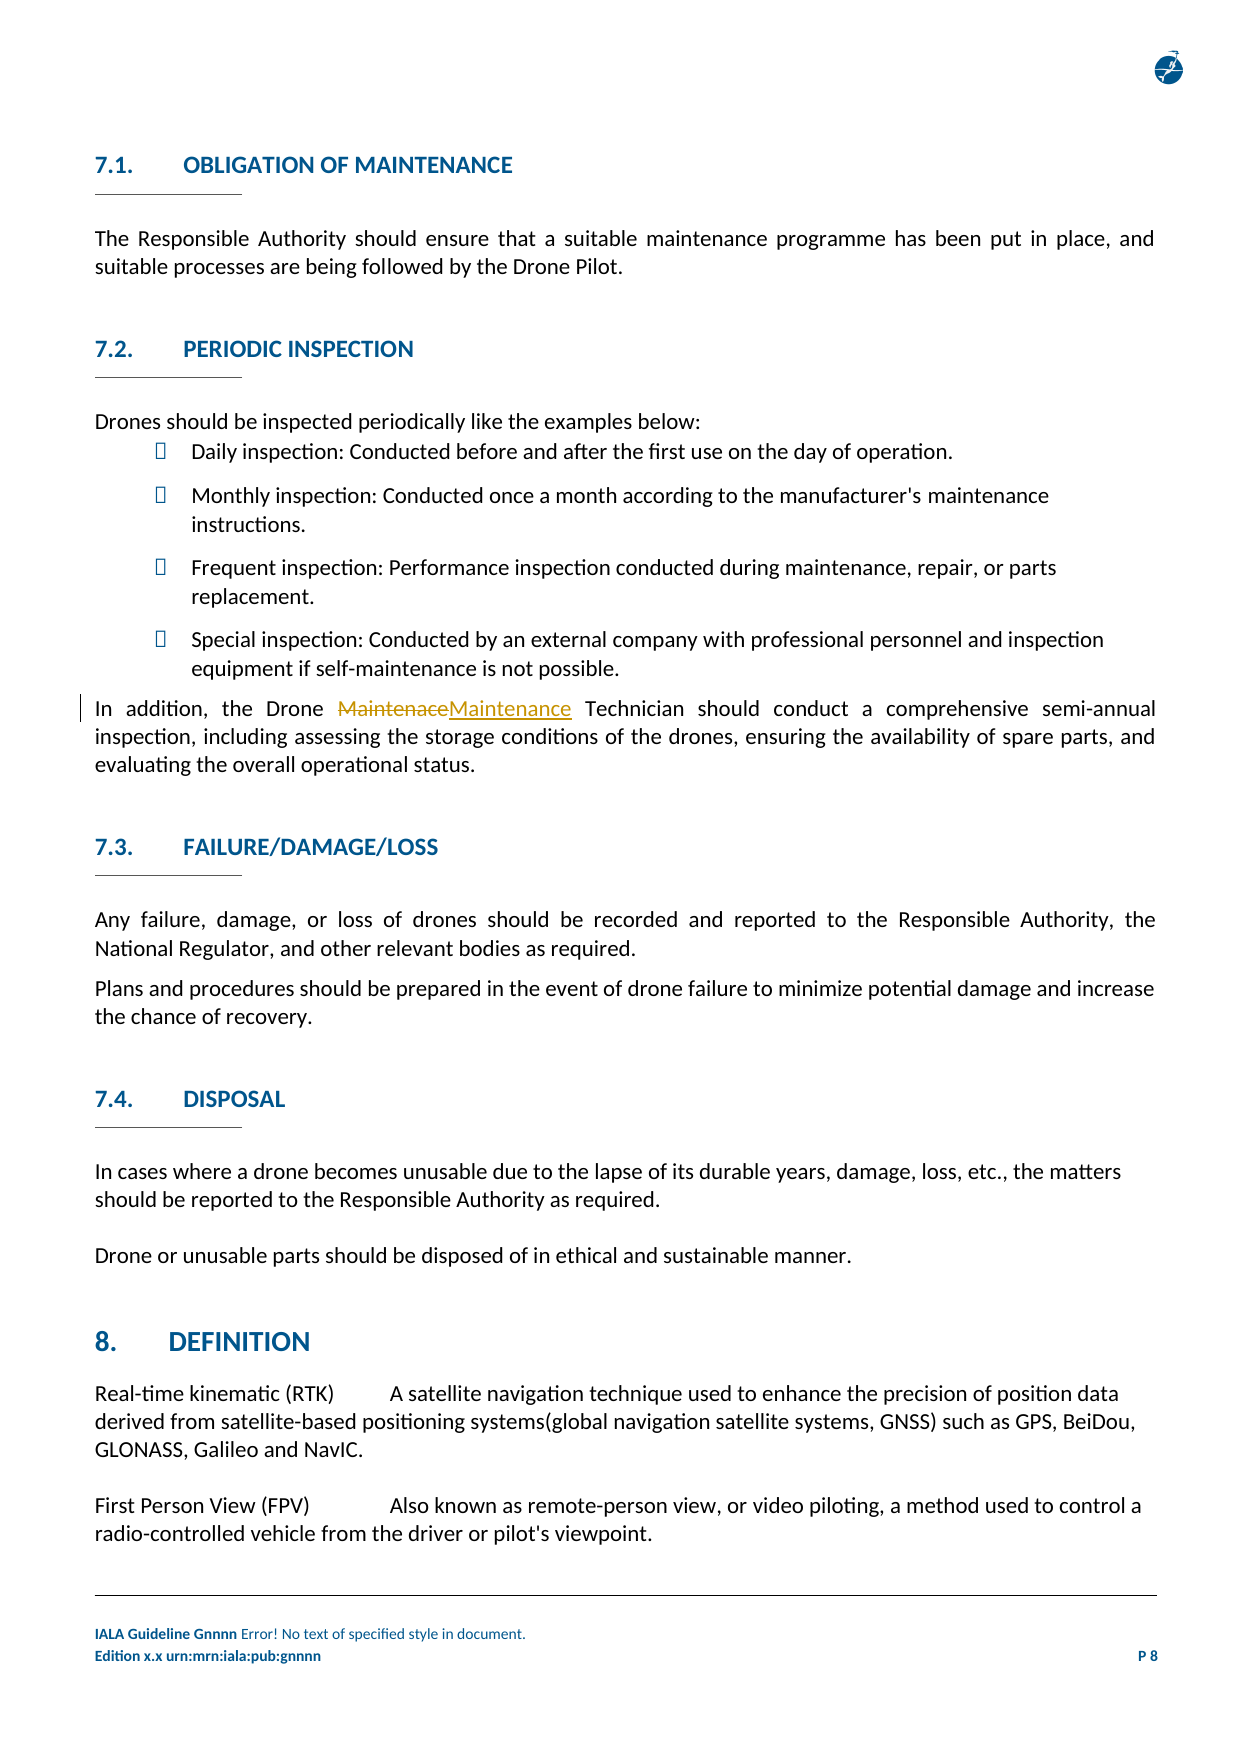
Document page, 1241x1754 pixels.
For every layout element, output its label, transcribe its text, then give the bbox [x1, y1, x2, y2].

list Special inspection: Conducted by an external company with professional personnel and inspection equipment if self-maintenance is not possible. [153, 622, 1157, 682]
text In addition, the Drone Technician should conduct a comprehensive semi-annual inspection, including assessing the storage conditions of the drones, ensuring the availability of spare parts, and evaluating the overall operational status. [94, 694, 1157, 778]
list Frequent inspection: Performance inspection conducted during maintenance, repair, or parts replacement. [153, 551, 1157, 610]
text Drones should be inspected periodically like the examples below: [94, 407, 1157, 435]
text In cases where a drone becomes unusable due to the lapse of its durable years, damage, loss, etc., the matters should be reported to the Responsible Authority as required. [94, 1157, 1157, 1213]
subtitle DISposal [94, 1083, 1157, 1114]
text Real-time kinematic (RTK) A satellite navigation technique used to enhance the precision of position data derived from satellite-based positioning systems(global navigation satellite systems, GNSS) such as GPS, BeiDou, GLONASS, Galileo and NavIC. [94, 1379, 1157, 1463]
text Drone or unusable parts should be disposed of in ethical and sustainable manner. [94, 1242, 1157, 1269]
subtitle FAILURE/DAMAGE/LOSS [94, 831, 1157, 862]
subtitle oBLIGATION OF MAintenance [94, 149, 1157, 180]
subtitle Definition [94, 1323, 1157, 1358]
text First Person View (FPV) Also known as remote-person view, or video piloting, a method used to control a radio-controlled vehicle from the driver or pilot's viewpoint. [94, 1491, 1157, 1547]
text The Responsible Authority should ensure that a suitable maintenance programme has been put in place, and suitable processes are being followed by the Drone Pilot. [94, 224, 1157, 280]
subtitle PERIODIC INSPECTION [94, 333, 1157, 363]
text Any failure, damage, or loss of drones should be recorded and reported to the Responsible Authority, the National Regulator, and other relevant bodies as required. [94, 906, 1157, 962]
text Plans and procedures should be prepared in the event of drone failure to minimize potential damage and increase the chance of recovery. [94, 974, 1157, 1030]
picture [1123, 0, 1241, 119]
list Monthly inspection: Conducted once a month according to the manufacturer's maintenance instructions. [153, 479, 1157, 538]
list Daily inspection: Conducted before and after the first use on the day of operation. [153, 435, 1157, 466]
